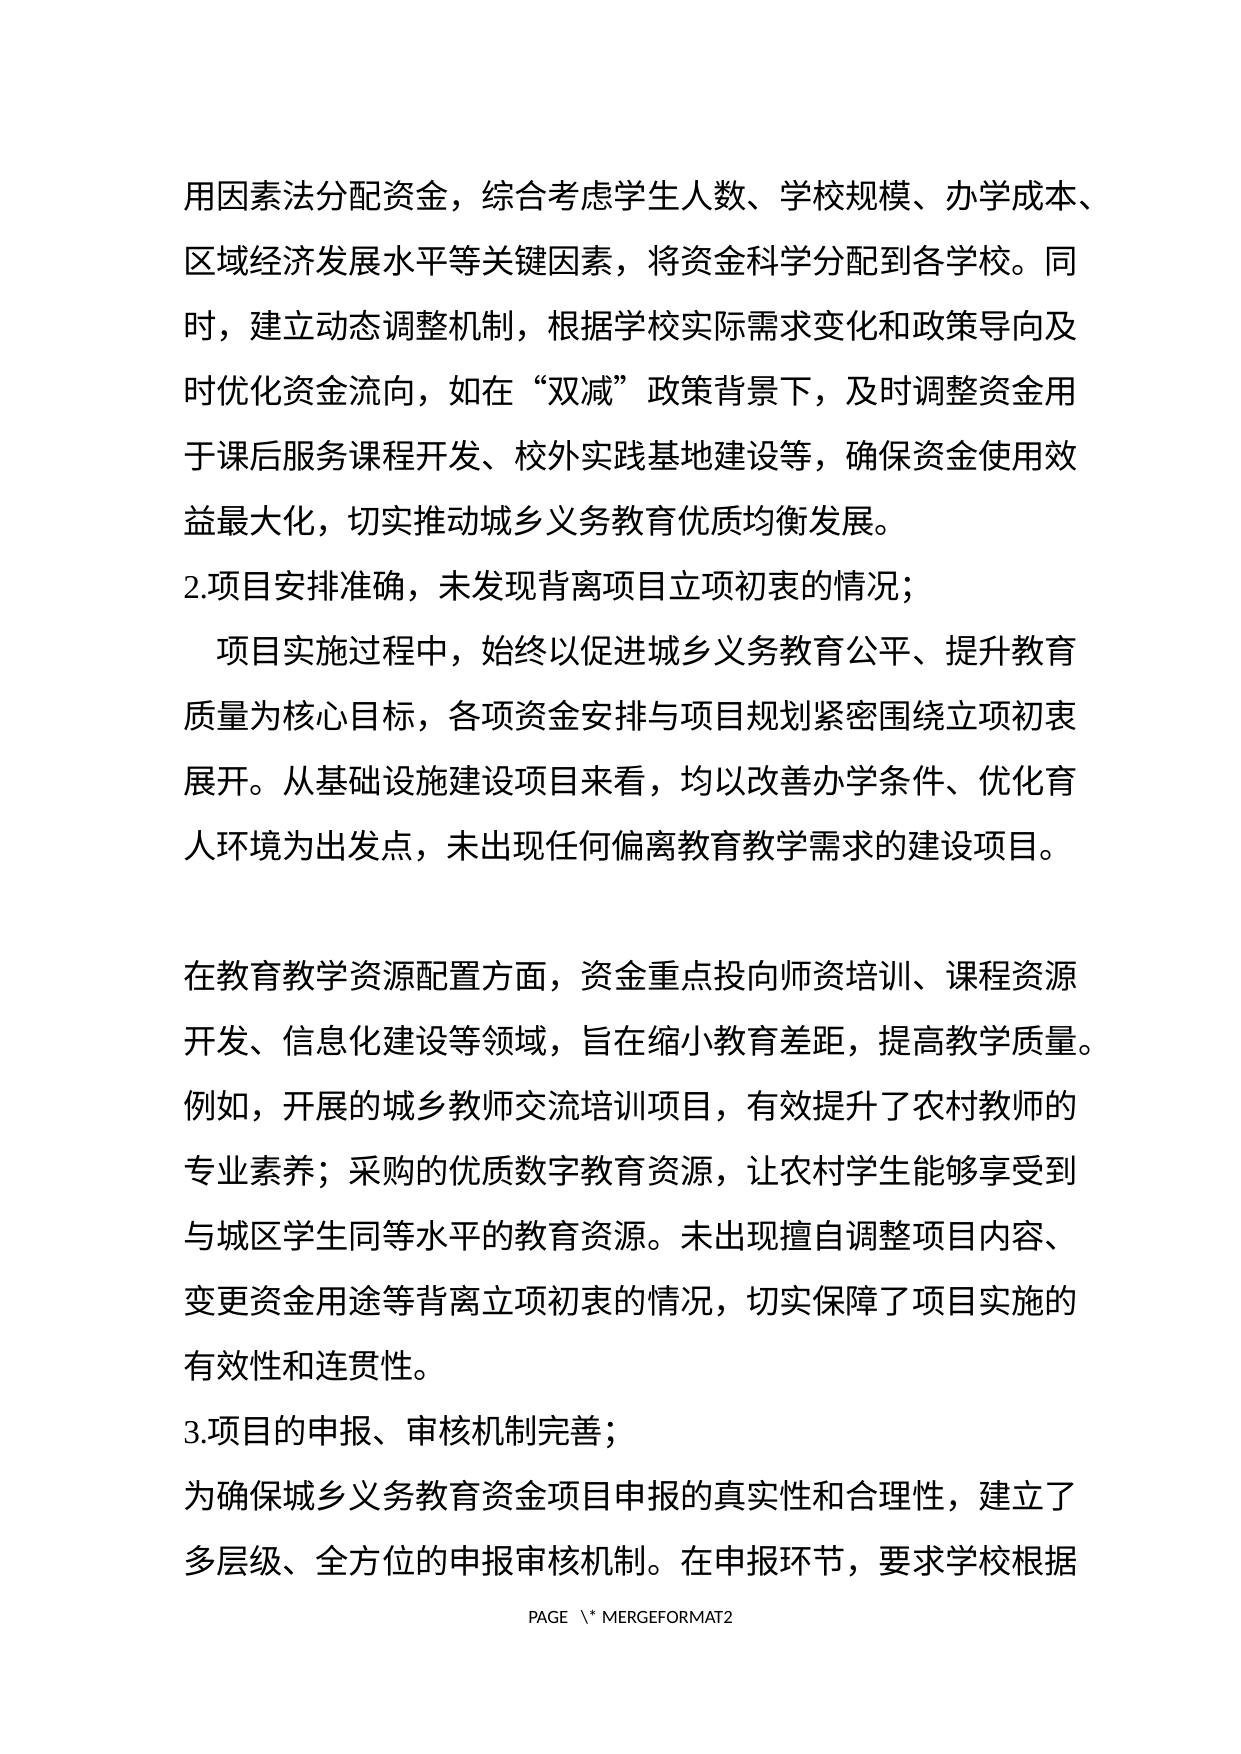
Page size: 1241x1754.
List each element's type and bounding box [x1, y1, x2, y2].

text [183, 877, 1078, 1592]
